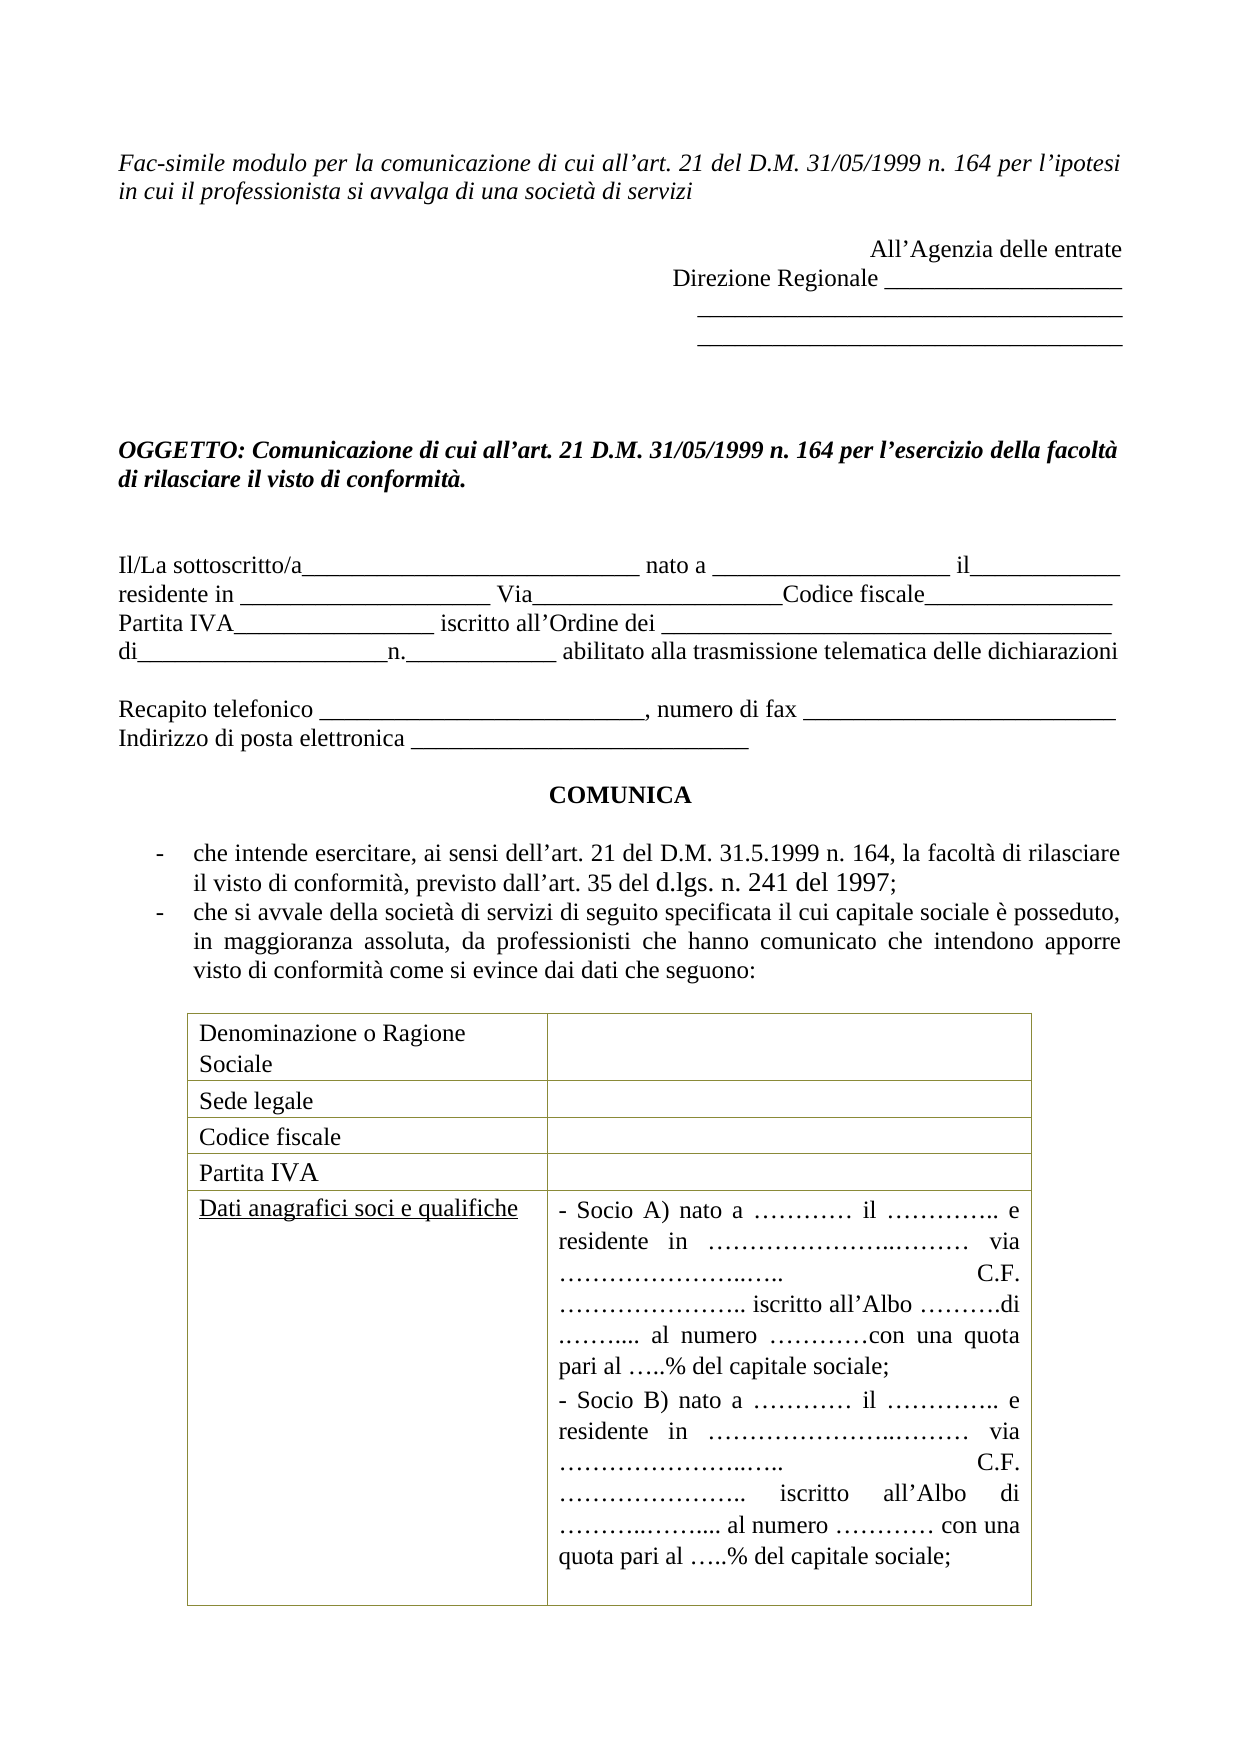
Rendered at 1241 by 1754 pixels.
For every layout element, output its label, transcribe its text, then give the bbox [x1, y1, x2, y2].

text Partita IVA________________ iscritto all’Ordine dei ____________________________________ di____________________n.____________ abilitato alla trasmissione telematica delle dichiarazioni [118, 608, 1122, 665]
list che intende esercitare, ai sensi dell’art. 21 del D.M. 31.5.1999 n. 164, la facoltà di rilasciare il visto di conformità, previsto dall’art. 35 del d.lgs. n. 241 del 1997; [156, 838, 1122, 897]
list che si avvale della società di servizi di seguito specificata il cui capitale sociale è posseduto, in maggioranza assoluta, da professionisti che hanno comunicato che intendono apporre visto di conformità come si evince dai dati che seguono: [156, 897, 1122, 984]
text OGGETTO: Comunicazione di cui all’art. 21 D.M. 31/05/1999 n. 164 per l’esercizio della facoltà di rilasciare il visto di conformità. [118, 435, 1122, 493]
text Recapito telefonico __________________________, numero di fax _________________________ [118, 694, 1122, 723]
table_cell Sede legale [188, 1081, 547, 1117]
table_header Denominazione o Ragione Sociale [188, 1014, 547, 1080]
table_cell [548, 1118, 1031, 1153]
text Direzione Regionale ___________________ [118, 263, 1122, 291]
table_cell [548, 1081, 1031, 1117]
table_cell Partita IVA [188, 1154, 547, 1189]
text COMUNICA [118, 780, 1122, 809]
table_header [548, 1014, 1031, 1080]
text Il/La sottoscritto/a___________________________ nato a ___________________ il____________ [118, 550, 1122, 579]
text Fac-simile modulo per la comunicazione di cui all’art. 21 del D.M. 31/05/1999 n. 164 per l’ipotesi in cui il professionista si avvalga di una società di servizi [118, 148, 1122, 205]
text Indirizzo di posta elettronica ___________________________ [118, 723, 1122, 751]
table_cell Codice fiscale [188, 1118, 547, 1153]
table_cell [548, 1154, 1031, 1189]
text All’Agenzia delle entrate [118, 234, 1122, 263]
text __________________________________ [118, 320, 1122, 349]
table_cell Dati anagrafici soci e qualifiche [188, 1191, 547, 1605]
text __________________________________ [118, 291, 1122, 320]
text residente in ____________________ Via____________________Codice fiscale_______________ [118, 579, 1122, 608]
table_cell - Socio A) nato a ………… il ………….. e residente in …………………..……… via …………………..….. C.F. ………………….. iscritto all’Albo ……….di .…….... al numero …………con una quota pari al …..% del capitale sociale; - Socio B) nato a ………… il ………….. e residente in …………………..……… via …………………..….. C.F. ………………….. iscritto all’Albo di ………..…….... al numero ………… con una quota pari al …..% del capitale sociale; [548, 1191, 1031, 1605]
